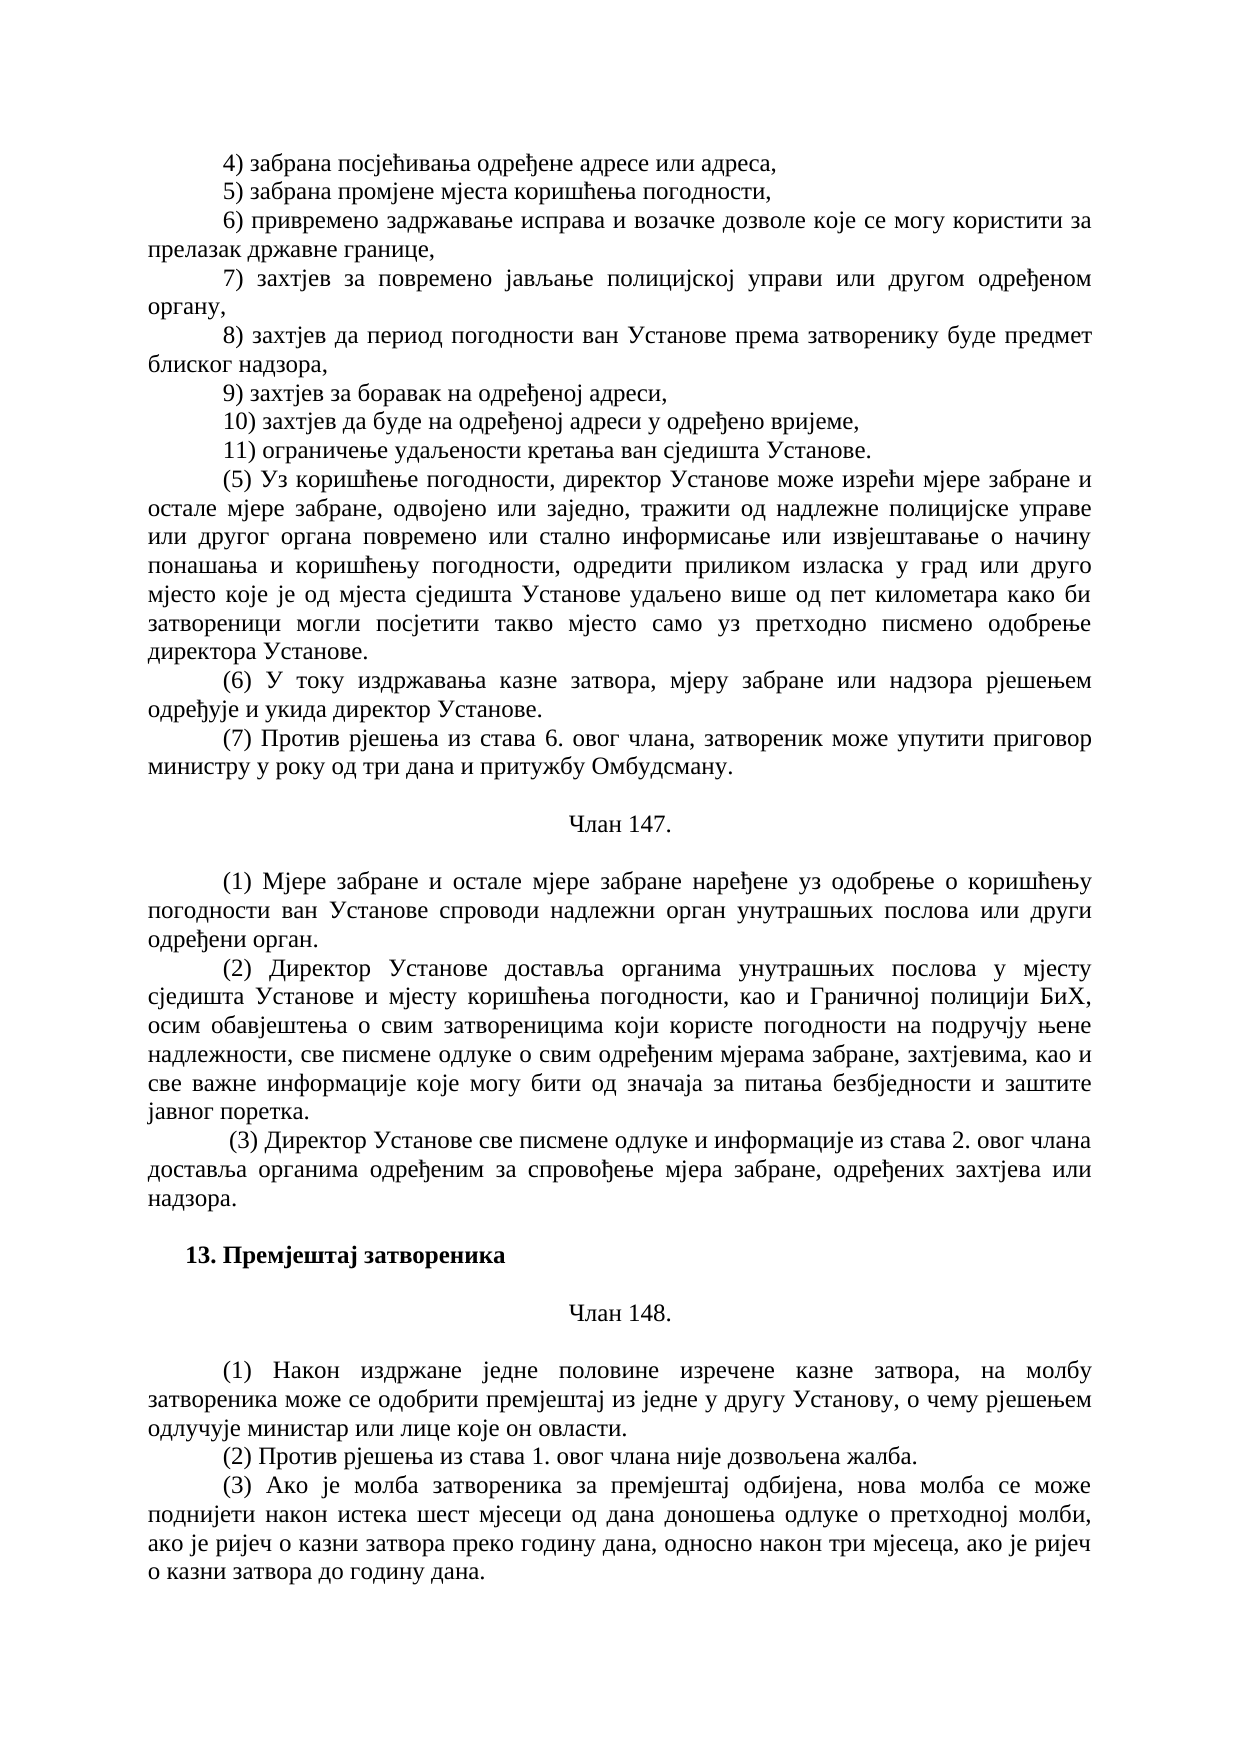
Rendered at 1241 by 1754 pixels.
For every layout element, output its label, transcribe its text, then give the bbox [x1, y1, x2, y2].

text 10) захтјев да буде на одређеној адреси у одређено вријеме, [148, 406, 1093, 435]
list Премјештај затвореника [185, 1240, 1093, 1269]
text Члан 148. [148, 1298, 1093, 1326]
text 5) забрана промјене мјеста коришћења погодности, [148, 176, 1093, 205]
text (2) Против рјешења из става 1. овог члана није дозвољена жалба. [148, 1441, 1093, 1470]
text Члан 147. [148, 809, 1093, 838]
text 7) захтјев за повремено јављање полицијској управи или другом одређеном органу, [148, 263, 1093, 320]
text 9) захтјев за боравак на одређеној адреси, [148, 378, 1093, 406]
text (1) Мјере забране и остале мјере забране наређене уз одобрење о коришћењу погодности ван Установе спроводи надлежни орган унутрашњих послова или други одређени орган. [148, 866, 1093, 953]
text (3) Ако је молба затвореника за премјештај одбијена, нова молба се може поднијети након истека шест мјесеци од дана доношења одлуке о претходној молби, ако је ријеч о казни затвора преко годину дана, односно након три мјесеца, ако је ријеч о казни затвора до годину дана. [148, 1470, 1093, 1585]
text (6) У току издржавања казне затвора, мјеру забране или надзора рјешењем одређује и укида директор Установе. [148, 665, 1093, 723]
text 11) ограничење удаљености кретања ван сједишта Установе. [148, 435, 1093, 464]
text (7) Против рјешења из става 6. овог члана, затвореник може упутити приговор министру у року од три дана и притужбу Омбудсману. [148, 723, 1093, 780]
text (3) Директор Установе све писмене одлуке и информације из става 2. овог члана доставља органима одређеним за спровођење мјера забране, одређених захтјева или надзора. [148, 1125, 1093, 1211]
text (5) Уз коришћење погодности, директор Установе може изрећи мјере забране и остале мјере забране, одвојено или заједно, тражити од надлежне полицијске управе или другог органа повремено или стално информисање или извјештавање о начину понашања и коришћењу погодности, одредити приликом изласка у град или друго мјесто које је од мјеста сједишта Установе удаљено више од пет километара како би затвореници могли посјетити такво мјесто само уз претходно писмено одобрење директора Установе. [148, 464, 1093, 665]
text 8) захтјев да период погодности ван Установе према затворенику буде предмет блиског надзора, [148, 320, 1093, 378]
text 4) забрана посјећивања одређене адресе или адреса, [148, 148, 1093, 176]
text (2) Директор Установе доставља органима унутрашњих послова у мјесту сједишта Установе и мјесту коришћења погодности, као и Граничној полицији БиХ, осим обавјештења о свим затвореницима који користе погодности на подручју њене надлежности, све писмене одлуке о свим одређеним мјерама забране, захтјевима, као и све важне информације које могу бити од значаја за питања безбједности и заштите јавног поретка. [148, 953, 1093, 1125]
text 6) привремено задржавање исправа и возачке дозволе које се могу користити за прелазак државне границе, [148, 205, 1093, 263]
text (1) Након издржане једне половине изречене казне затвора, на молбу затвореника може се одобрити премјештај из једне у другу Установу, о чему рјешењем одлучује министар или лице које он овласти. [148, 1355, 1093, 1441]
